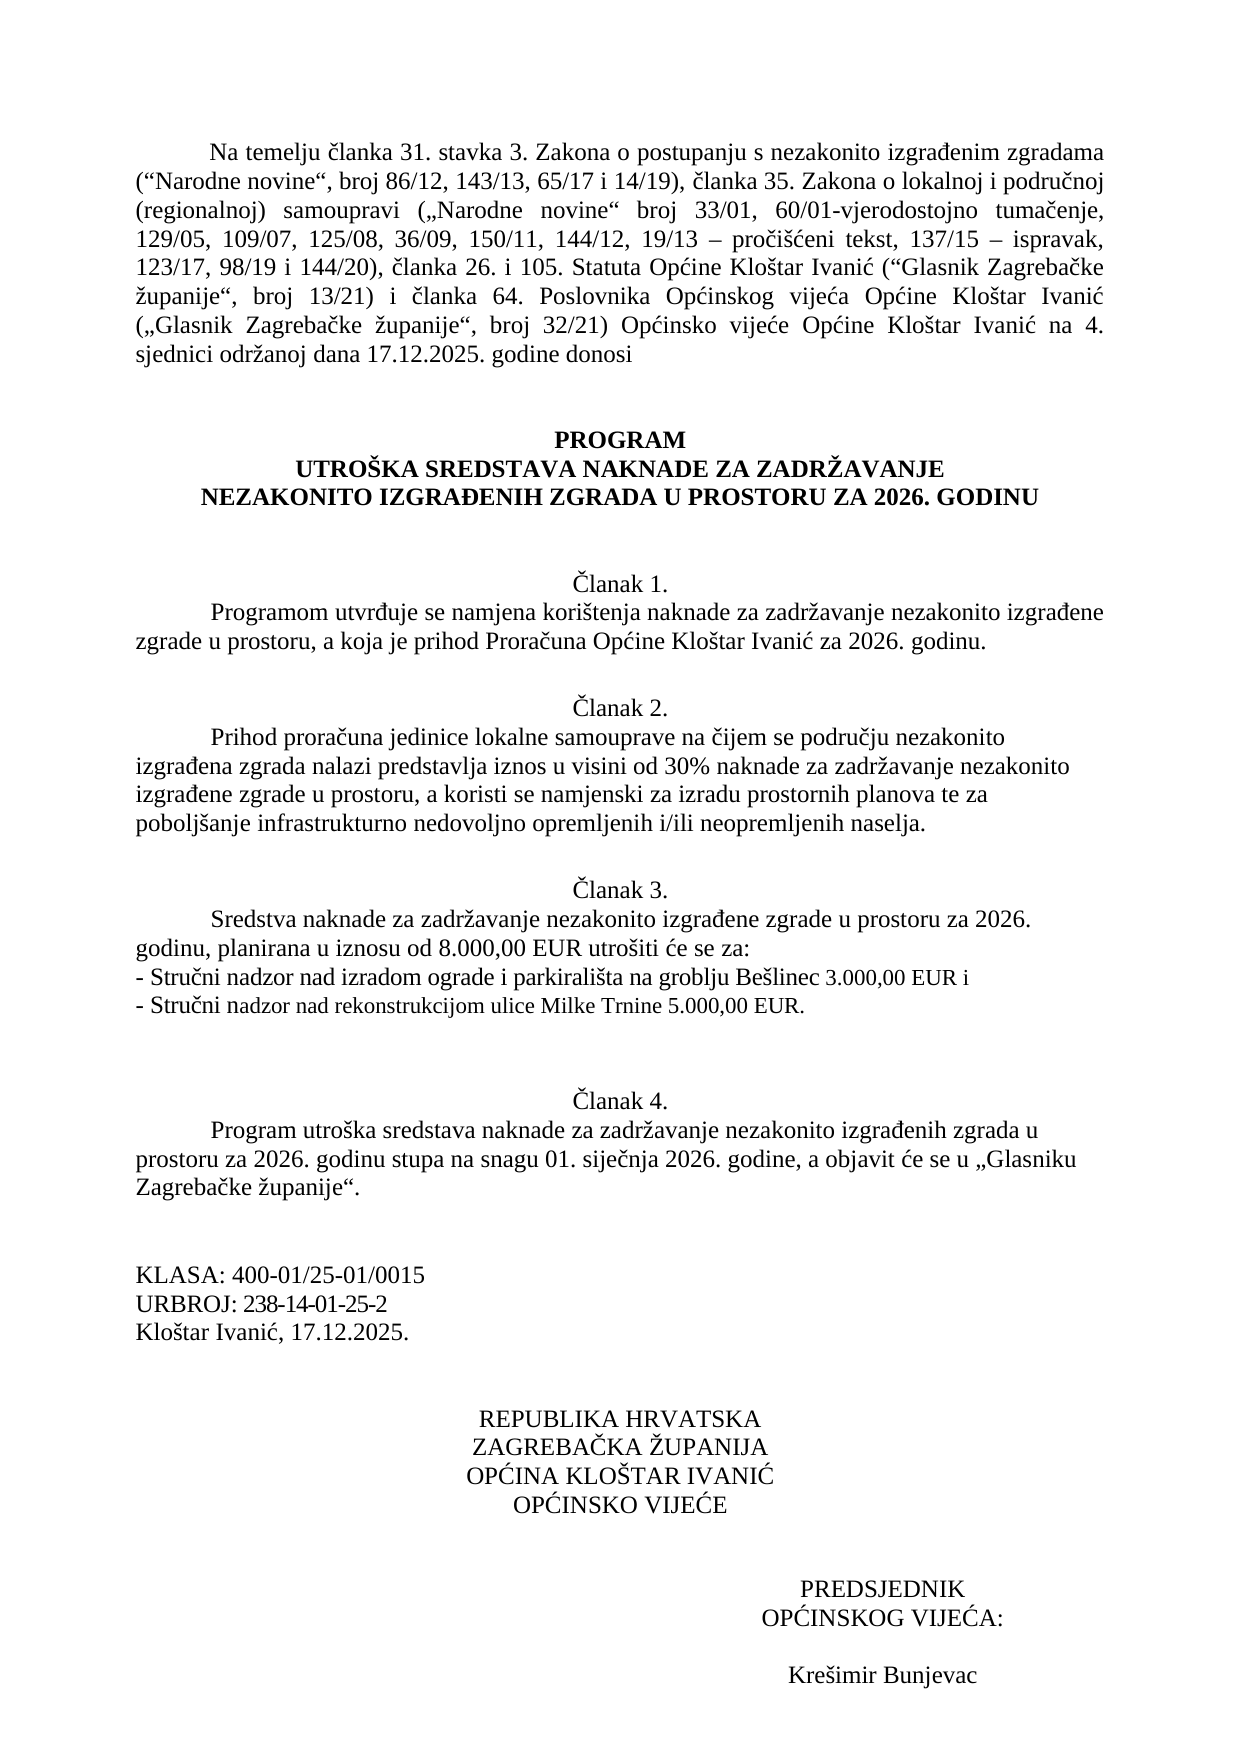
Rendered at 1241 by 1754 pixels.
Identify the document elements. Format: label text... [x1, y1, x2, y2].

text ZAGREBAČKA ŽUPANIJA [135, 1432, 1105, 1461]
text OPĆINSKO VIJEĆE [135, 1490, 1105, 1519]
text Prihod proračuna jedinice lokalne samouprave na čijem se području nezakonito izgrađena zgrada nalazi predstavlja iznos u visini od 30% naknade za zadržavanje nezakonito izgrađene zgrade u prostoru, a koristi se namjenski za izradu prostornih planova te za poboljšanje infrastrukturno nedovoljno opremljenih i/ili neopremljenih naselja. [135, 722, 1105, 837]
text PROGRAM [135, 425, 1105, 454]
text NEZAKONITO IZGRAĐENIH ZGRADA U PROSTORU ZA 2026. GODINU [135, 482, 1105, 511]
text Na temelju članka 31. stavka 3. Zakona o postupanju s nezakonito izgrađenim zgradama (“Narodne novine“, broj 86/12, 143/13, 65/17 i 14/19), članka 35. Zakona o lokalnoj i područnoj (regionalnoj) samoupravi („Narodne novine“ broj 33/01, 60/01-vjerodostojno tumačenje, 129/05, 109/07, 125/08, 36/09, 150/11, 144/12, 19/13 – pročišćeni tekst, 137/15 – ispravak, 123/17, 98/19 i 144/20), članka 26. i 105. Statuta Općine Kloštar Ivanić (“Glasnik Zagrebačke županije“, broj 13/21) i članka 64. Poslovnika Općinskog vijeća Općine Kloštar Ivanić („Glasnik Zagrebačke županije“, broj 32/21) Općinsko vijeće Općine Kloštar Ivanić na 4. sjednici održanoj dana 17.12.2025. godine donosi [135, 137, 1105, 367]
text OPĆINSKOG VIJEĆA: [585, 1603, 1105, 1631]
text - Stručni nadzor nad izradom ograde i parkirališta na groblju Bešlinec 3.000,00 EUR i [135, 962, 1105, 990]
text UTROŠKA SREDSTAVA NAKNADE ZA ZADRŽAVANJE [135, 454, 1105, 482]
text Članak 3. [135, 875, 1105, 904]
text Kloštar Ivanić, 17.12.2025. [135, 1317, 1105, 1346]
text PREDSJEDNIK [585, 1574, 1105, 1603]
text Članak 2. [135, 693, 1105, 722]
text URBROJ: 238-14-01-25-2 [135, 1289, 1105, 1317]
text Program utroška sredstava naknade za zadržavanje nezakonito izgrađenih zgrada u prostoru za 2026. godinu stupa na snagu 01. siječnja 2026. godine, a objavit će se u „Glasniku Zagrebačke županije“. [135, 1115, 1105, 1201]
text KLASA: 400-01/25-01/0015 [135, 1260, 1105, 1289]
text Sredstva naknade za zadržavanje nezakonito izgrađene zgrade u prostoru za 2026. godinu, planirana u iznosu od 8.000,00 EUR utrošiti će se za: [135, 904, 1105, 962]
text REPUBLIKA HRVATSKA [135, 1404, 1105, 1432]
text Programom utvrđuje se namjena korištenja naknade za zadržavanje nezakonito izgrađene zgrade u prostoru, a koja je prihod Proračuna Općine Kloštar Ivanić za 2026. godinu. [135, 597, 1105, 655]
text Članak 4. [135, 1086, 1105, 1115]
text - Stručni nadzor nad rekonstrukcijom ulice Milke Trnine 5.000,00 EUR. [135, 990, 1105, 1019]
text Članak 1. [135, 569, 1105, 597]
text OPĆINA KLOŠTAR IVANIĆ [135, 1461, 1105, 1490]
text Krešimir Bunjevac [585, 1660, 1105, 1689]
